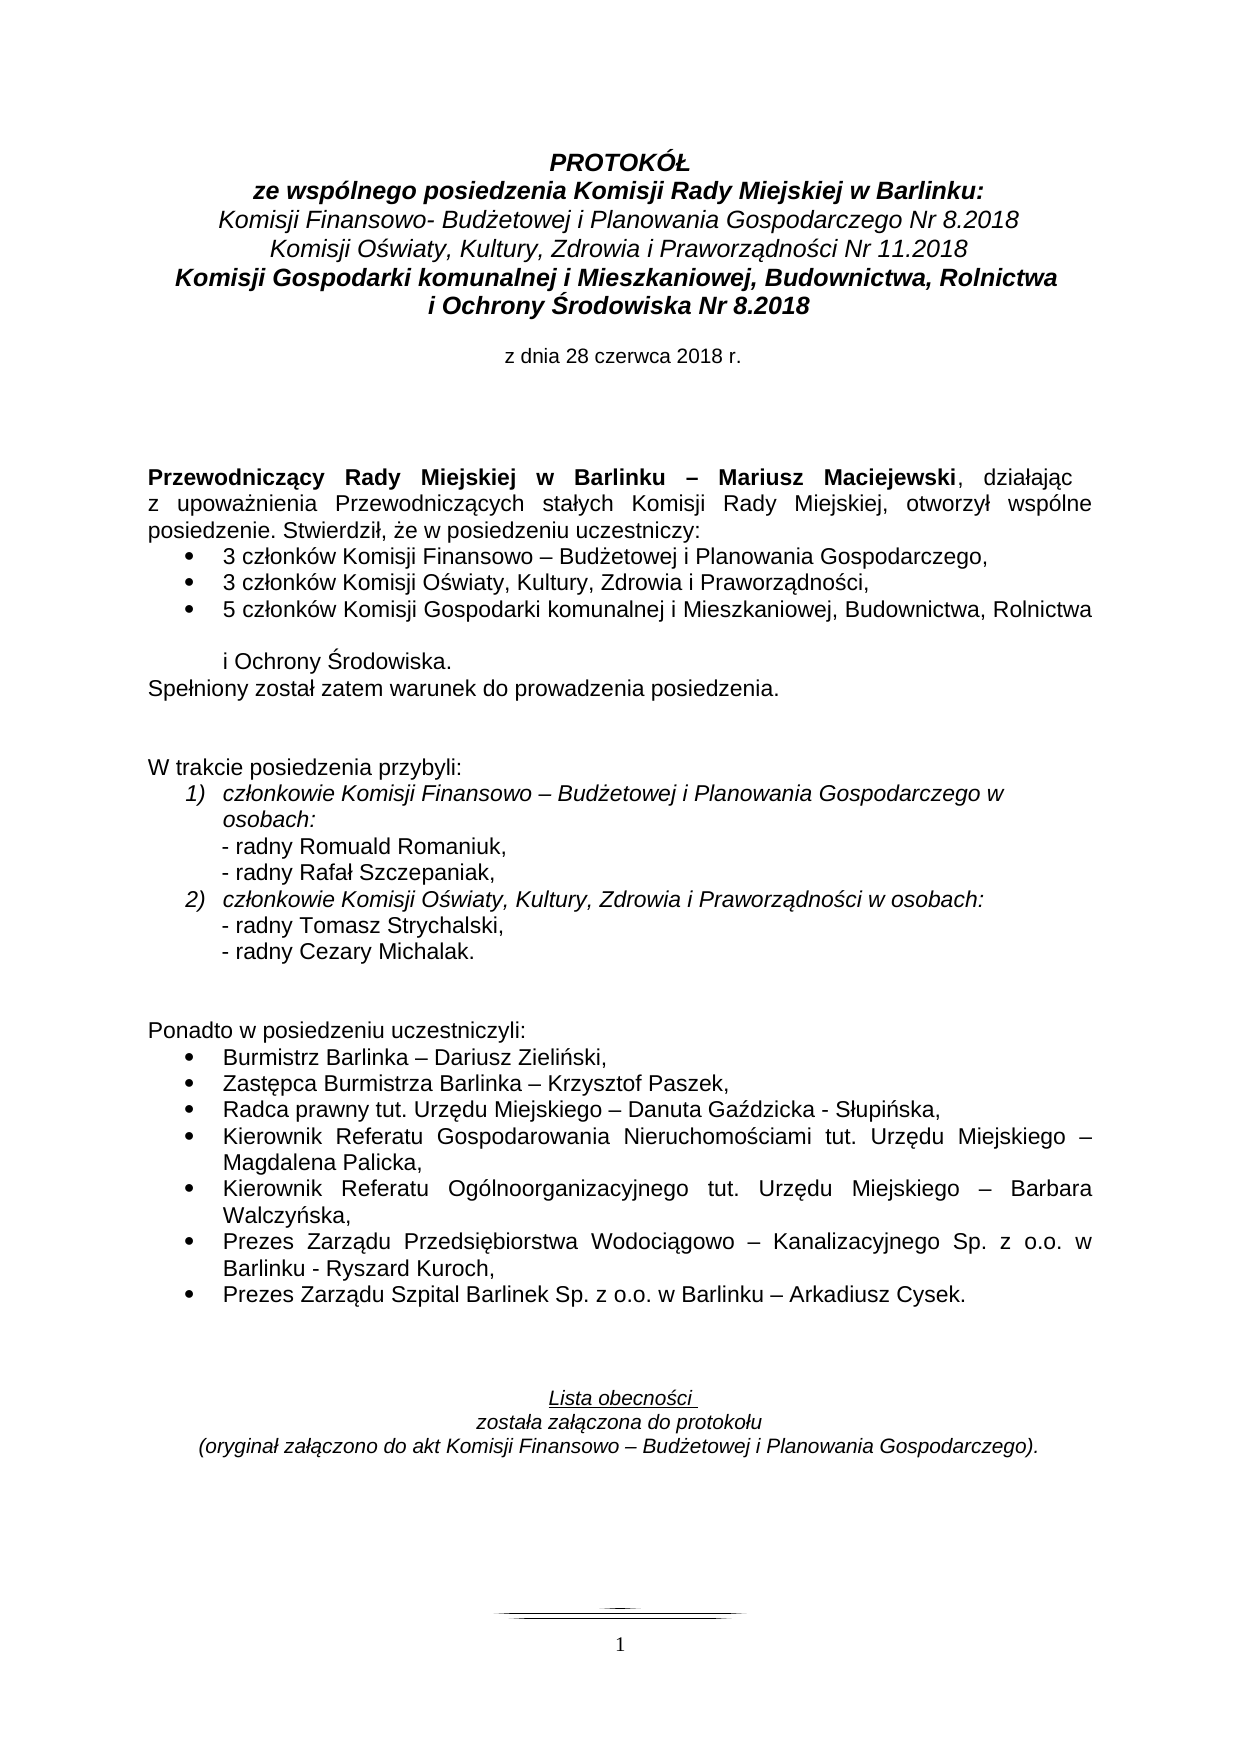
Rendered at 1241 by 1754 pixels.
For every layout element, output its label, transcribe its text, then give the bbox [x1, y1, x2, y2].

list Kierownik Referatu Gospodarowania Nieruchomościami tut. Urzędu Miejskiego – Magdalena Palicka, [185, 1123, 1093, 1175]
list Kierownik Referatu Ogólnoorganizacyjnego tut. Urzędu Miejskiego – Barbara Walczyńska, [185, 1175, 1093, 1228]
list Prezes Zarządu Szpital Barlinek Sp. z o.o. w Barlinku – Arkadiusz Cysek. [185, 1281, 1093, 1307]
text z dnia 28 czerwca 2018 r. [148, 344, 1093, 368]
list Radca prawny tut. Urzędu Miejskiego – Danuta Gaździcka - Słupińska, [185, 1096, 1093, 1123]
list 3 członków Komisji Finansowo – Budżetowej i Planowania Gospodarczego, [185, 543, 1093, 569]
list Zastępca Burmistrza Barlinka – Krzysztof Paszek, [185, 1070, 1093, 1096]
text ze wspólnego posiedzenia Komisji Rady Miejskiej w Barlinku: [148, 176, 1093, 205]
text - radny Romuald Romaniuk, [221, 833, 1093, 859]
text Spełniony został zatem warunek do prowadzenia posiedzenia. [148, 675, 1093, 701]
text - radny Rafał Szczepaniak, [221, 859, 1093, 886]
text (oryginał załączono do akt Komisji Finansowo – Budżetowej i Planowania Gospodarczego). [148, 1434, 1093, 1458]
list członkowie Komisji Finansowo – Budżetowej i Planowania Gospodarczego w osobach: [185, 780, 1093, 833]
text - radny Tomasz Strychalski, [221, 912, 1093, 938]
list członkowie Komisji Oświaty, Kultury, Zdrowia i Praworządności w osobach: [185, 886, 1093, 912]
text Komisji Gospodarki komunalnej i Mieszkaniowej, Budownictwa, Rolnictwa i Ochrony Środowiska Nr 8.2018 [148, 263, 1093, 320]
text Lista obecności [148, 1386, 1093, 1410]
text Przewodniczący Rady Miejskiej w Barlinku – Mariusz Maciejewski, działając z upoważnienia Przewodniczących stałych Komisji Rady Miejskiej, otworzył wspólne posiedzenie. Stwierdził, że w posiedzeniu uczestniczy: [148, 464, 1093, 543]
text - radny Cezary Michalak. [221, 938, 1093, 964]
list 3 członków Komisji Oświaty, Kultury, Zdrowia i Praworządności, [185, 569, 1093, 596]
list 5 członków Komisji Gospodarki komunalnej i Mieszkaniowej, Budownictwa, Rolnictwa i Ochrony Środowiska. [185, 596, 1093, 675]
list Prezes Zarządu Przedsiębiorstwa Wodociągowo – Kanalizacyjnego Sp. z o.o. w Barlinku - Ryszard Kuroch, [185, 1228, 1093, 1281]
text PROTOKÓŁ [148, 148, 1093, 176]
text W trakcie posiedzenia przybyli: [148, 754, 1093, 780]
text Komisji Finansowo- Budżetowej i Planowania Gospodarczego Nr 8.2018 [148, 205, 1093, 234]
text Ponadto w posiedzeniu uczestniczyli: [148, 1017, 1093, 1044]
text Komisji Oświaty, Kultury, Zdrowia i Praworządności Nr 11.2018 [148, 234, 1093, 263]
text została załączona do protokołu [148, 1410, 1093, 1434]
list Burmistrz Barlinka – Dariusz Zieliński, [185, 1044, 1093, 1070]
